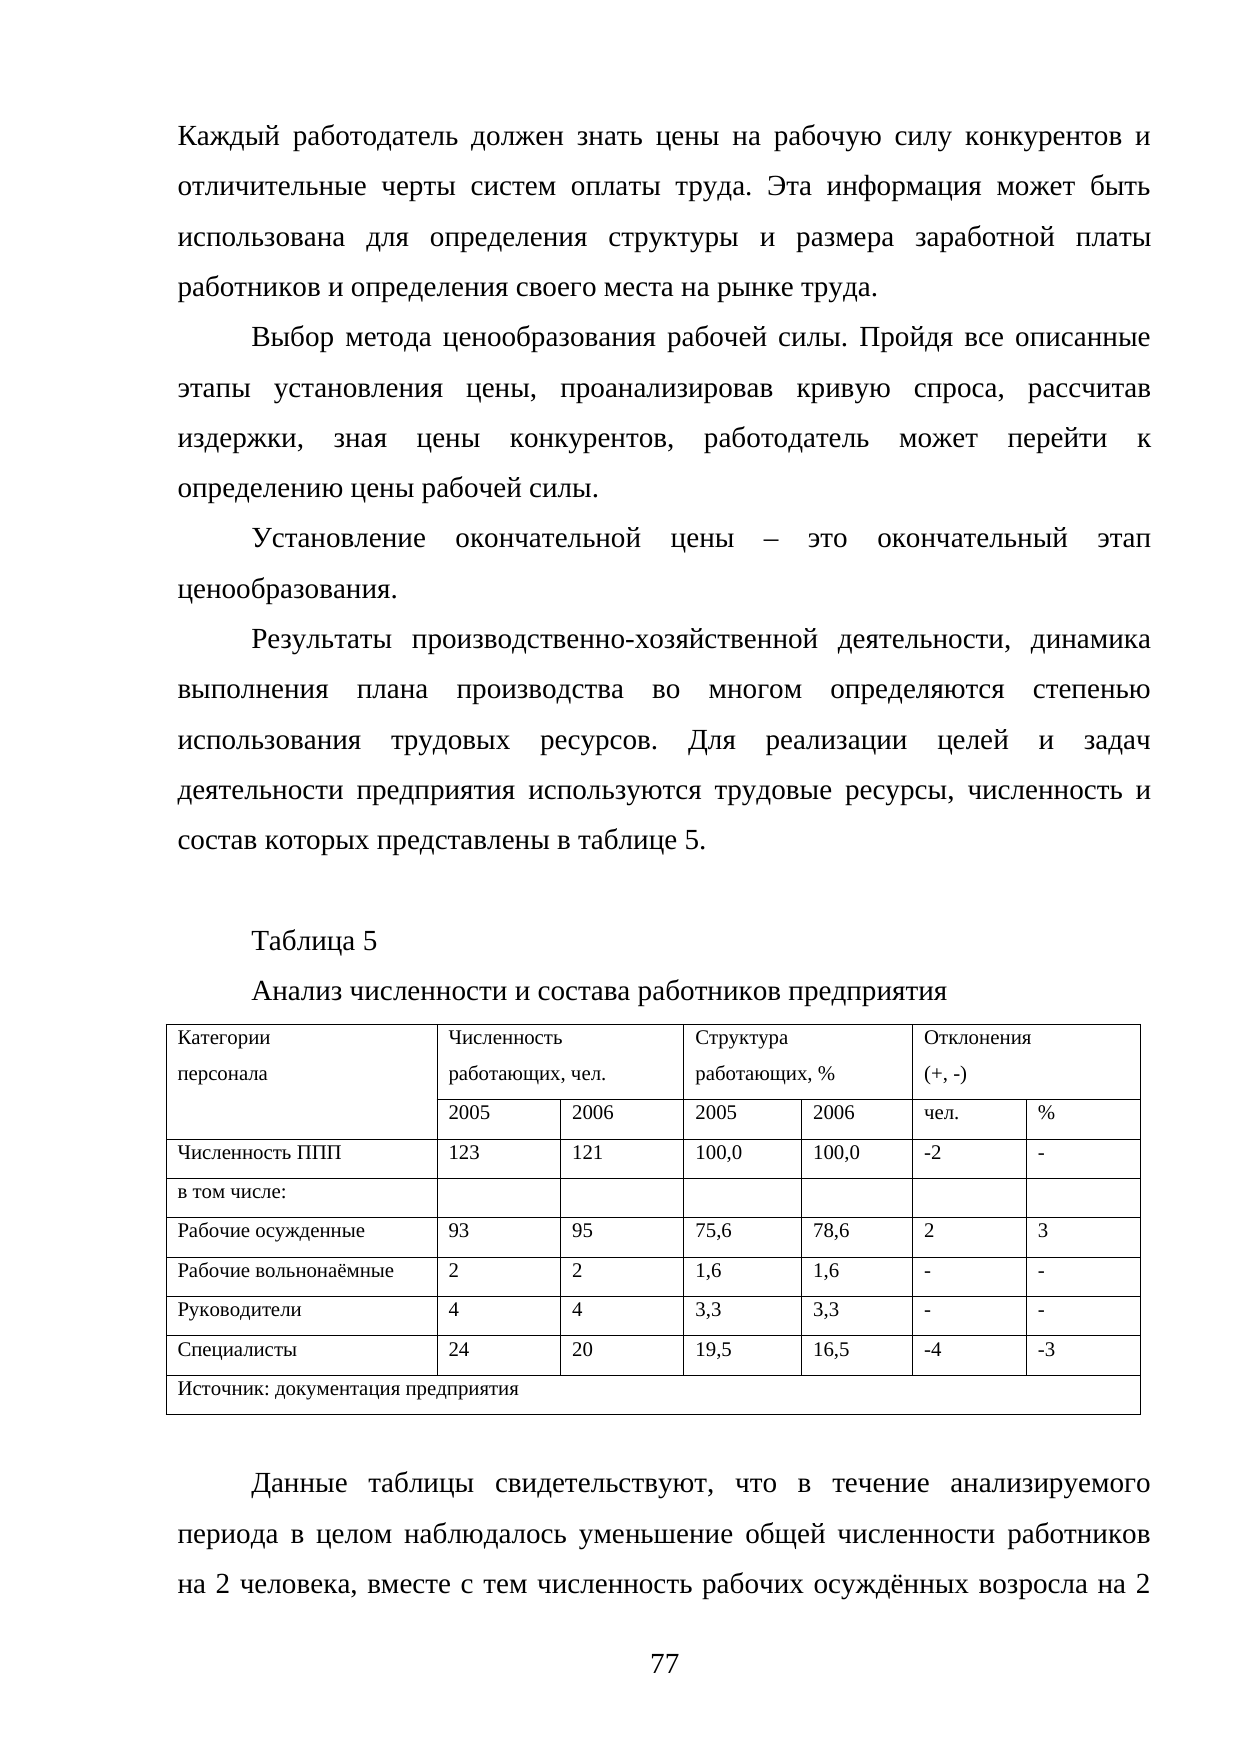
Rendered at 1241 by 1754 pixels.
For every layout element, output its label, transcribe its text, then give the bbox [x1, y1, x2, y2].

table_cell - [1027, 1297, 1140, 1335]
table_header Отклонения (+, -) [913, 1025, 1140, 1099]
table_header Численность работающих, чел. [438, 1025, 683, 1099]
table_cell 2 [438, 1258, 560, 1296]
table_cell [913, 1179, 1026, 1217]
table_cell [1027, 1179, 1140, 1217]
table_cell в том числе: [167, 1179, 437, 1217]
table_cell 93 [438, 1218, 560, 1257]
table_cell 3,3 [684, 1297, 801, 1335]
table_cell [802, 1179, 912, 1217]
table_cell 78,6 [802, 1218, 912, 1257]
table_cell 4 [561, 1297, 683, 1335]
table_cell - [1027, 1258, 1140, 1296]
text Установление окончательной цены – это окончательный этап ценообразования. [177, 521, 1152, 604]
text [177, 118, 1152, 303]
table_cell 2005 [438, 1100, 560, 1138]
table_cell Специалисты [167, 1336, 437, 1375]
table_cell Численность ППП [167, 1140, 437, 1178]
text Таблица 5 [177, 923, 1152, 957]
table_cell 20 [561, 1336, 683, 1375]
table_cell [684, 1179, 801, 1217]
table_cell [438, 1179, 560, 1217]
table_cell -2 [913, 1140, 1026, 1178]
table_cell 95 [561, 1218, 683, 1257]
table_cell 121 [561, 1140, 683, 1178]
table_cell 19,5 [684, 1336, 801, 1375]
text Результаты производственно-хозяйственной деятельности, динамика выполнения плана производства во многом определяются степенью использования трудовых ресурсов. Для реализации целей и задач деятельности предприятия используются трудовые ресурсы, численность и состав которых представлены в таблице 5. [177, 621, 1152, 856]
table_cell - [913, 1297, 1026, 1335]
table_header Структура работающих, % [684, 1025, 912, 1099]
table_cell - [1027, 1140, 1140, 1178]
table_cell 1,6 [802, 1258, 912, 1296]
table_cell -3 [1027, 1336, 1140, 1375]
table_cell 1,6 [684, 1258, 801, 1296]
table_cell 2005 [684, 1100, 801, 1138]
table_cell Рабочие осужденные [167, 1218, 437, 1257]
table_cell % [1027, 1100, 1140, 1138]
table_cell 100,0 [802, 1140, 912, 1178]
table_cell Источник: документация предприятия [167, 1376, 1140, 1414]
table_cell 3 [1027, 1218, 1140, 1257]
table_cell 3,3 [802, 1297, 912, 1335]
table_cell - [913, 1258, 1026, 1296]
table_cell 2 [561, 1258, 683, 1296]
table_cell 4 [438, 1297, 560, 1335]
table_cell 16,5 [802, 1336, 912, 1375]
table_cell 2 [913, 1218, 1026, 1257]
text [177, 1466, 1152, 1600]
table_cell 100,0 [684, 1140, 801, 1178]
table_cell Рабочие вольнонаёмные [167, 1258, 437, 1296]
table_cell 2006 [802, 1100, 912, 1138]
text Выбор метода ценообразования рабочей силы. Пройдя все описанные этапы установления цены, проанализировав кривую спроса, рассчитав издержки, зная цены конкурентов, работодатель может перейти к определению цены рабочей силы. [177, 319, 1152, 504]
table_cell 2006 [561, 1100, 683, 1138]
table_cell 24 [438, 1336, 560, 1375]
text Анализ численности и состава работников предприятия [177, 973, 1152, 1007]
table_cell -4 [913, 1336, 1026, 1375]
table_cell [561, 1179, 683, 1217]
table_cell 75,6 [684, 1218, 801, 1257]
table_cell чел. [913, 1100, 1026, 1138]
table_header Категории персонала [167, 1025, 437, 1138]
table_cell Руководители [167, 1297, 437, 1335]
table_cell 123 [438, 1140, 560, 1178]
